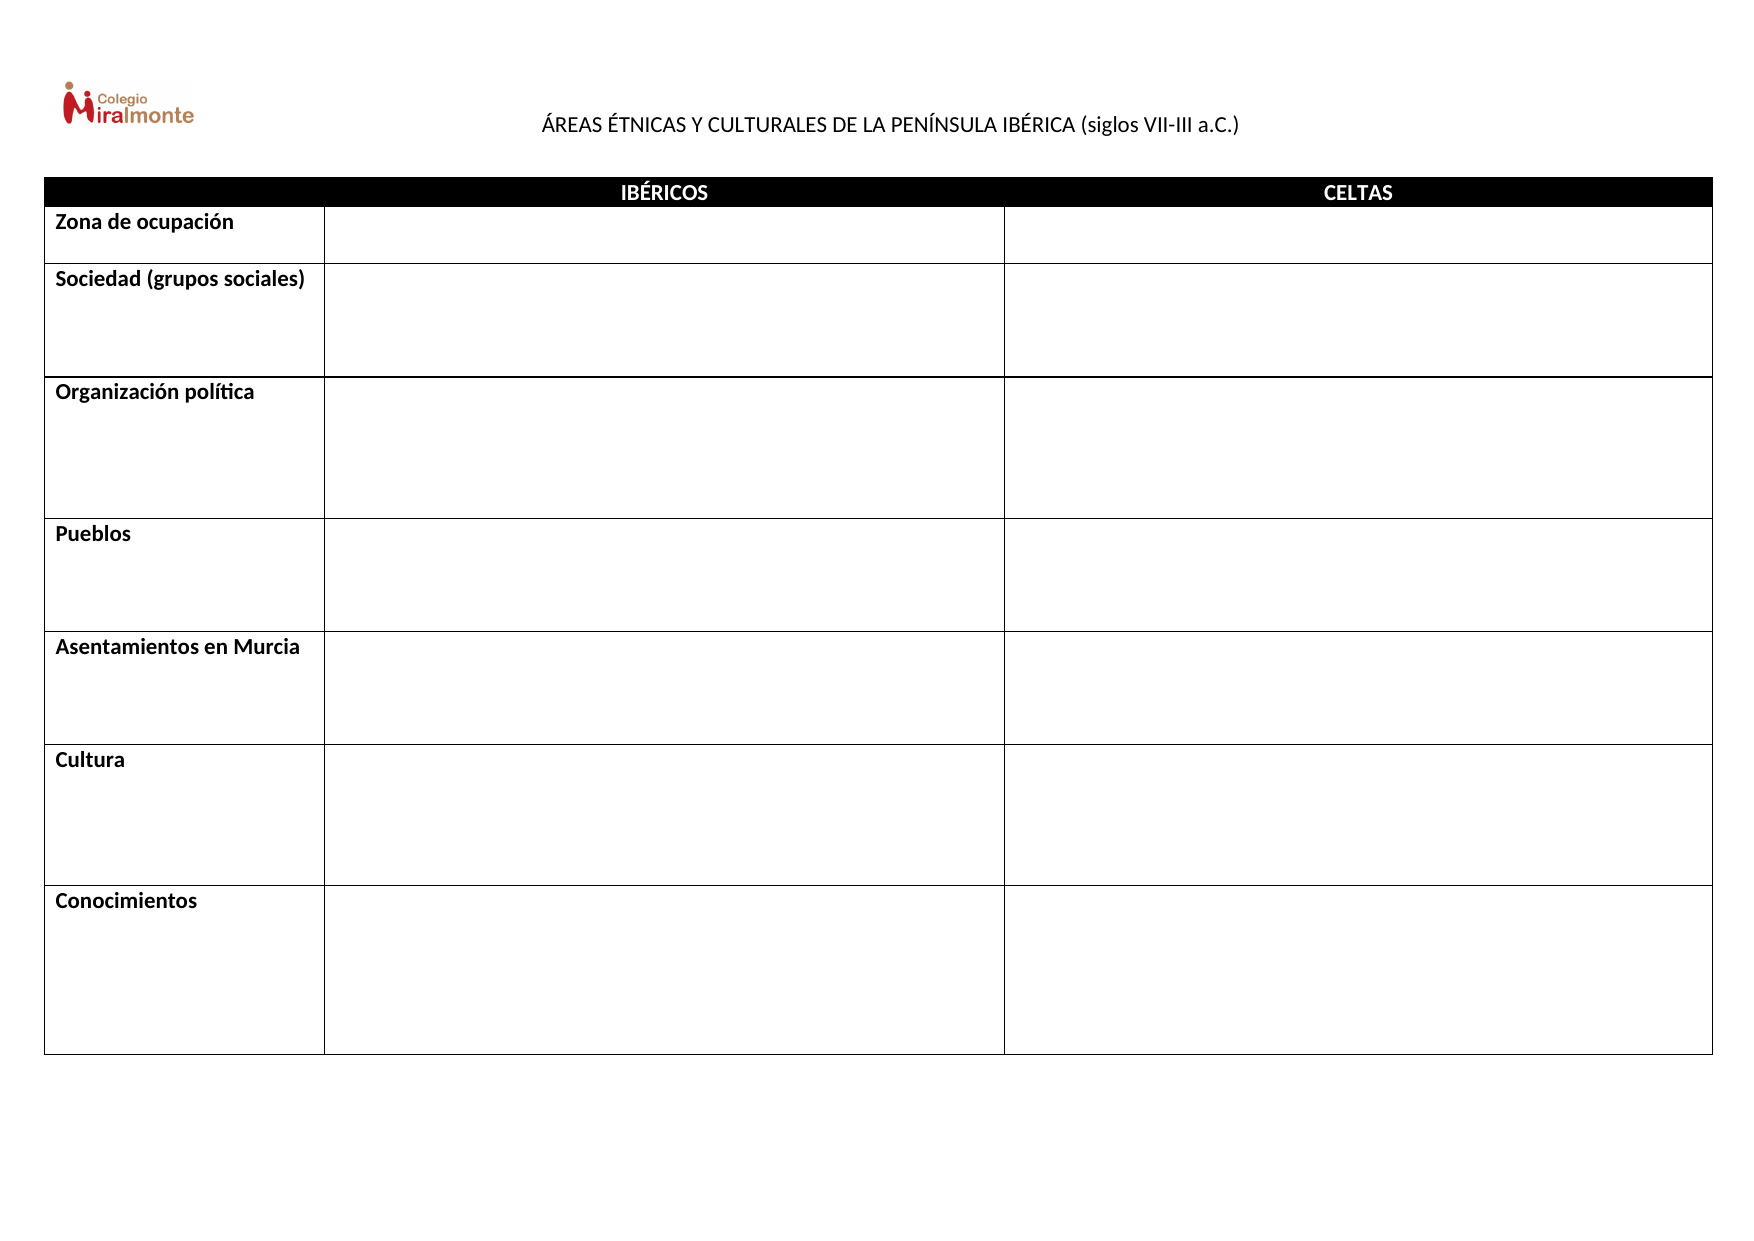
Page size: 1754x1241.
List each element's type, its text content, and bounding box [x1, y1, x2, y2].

table_cell [325, 207, 1004, 263]
table_cell Conocimientos [45, 886, 324, 1054]
table_cell [325, 745, 1004, 885]
table_cell [1005, 632, 1712, 744]
table_header [44, 177, 324, 206]
table_cell Pueblos [45, 519, 324, 631]
table_cell [1005, 519, 1712, 631]
table_cell Organización política [45, 378, 324, 518]
table_cell Zona de ocupación [45, 207, 324, 263]
table_cell Sociedad (grupos sociales) [45, 264, 324, 376]
table_cell [325, 264, 1004, 376]
table_cell [325, 378, 1004, 518]
table_cell Cultura [45, 745, 324, 885]
table_header CELTAS [1005, 178, 1712, 206]
table_header IBÉRICOS [325, 178, 1004, 206]
table_cell [1005, 264, 1712, 376]
table_cell Asentamientos en Murcia [45, 632, 324, 744]
table_cell [325, 632, 1004, 744]
table_cell [325, 519, 1004, 631]
table_cell [1005, 378, 1712, 518]
table_cell [1005, 886, 1712, 1054]
table_cell [325, 886, 1004, 1054]
picture [58, 73, 197, 132]
table_cell [1005, 745, 1712, 885]
table_cell [1005, 207, 1712, 263]
